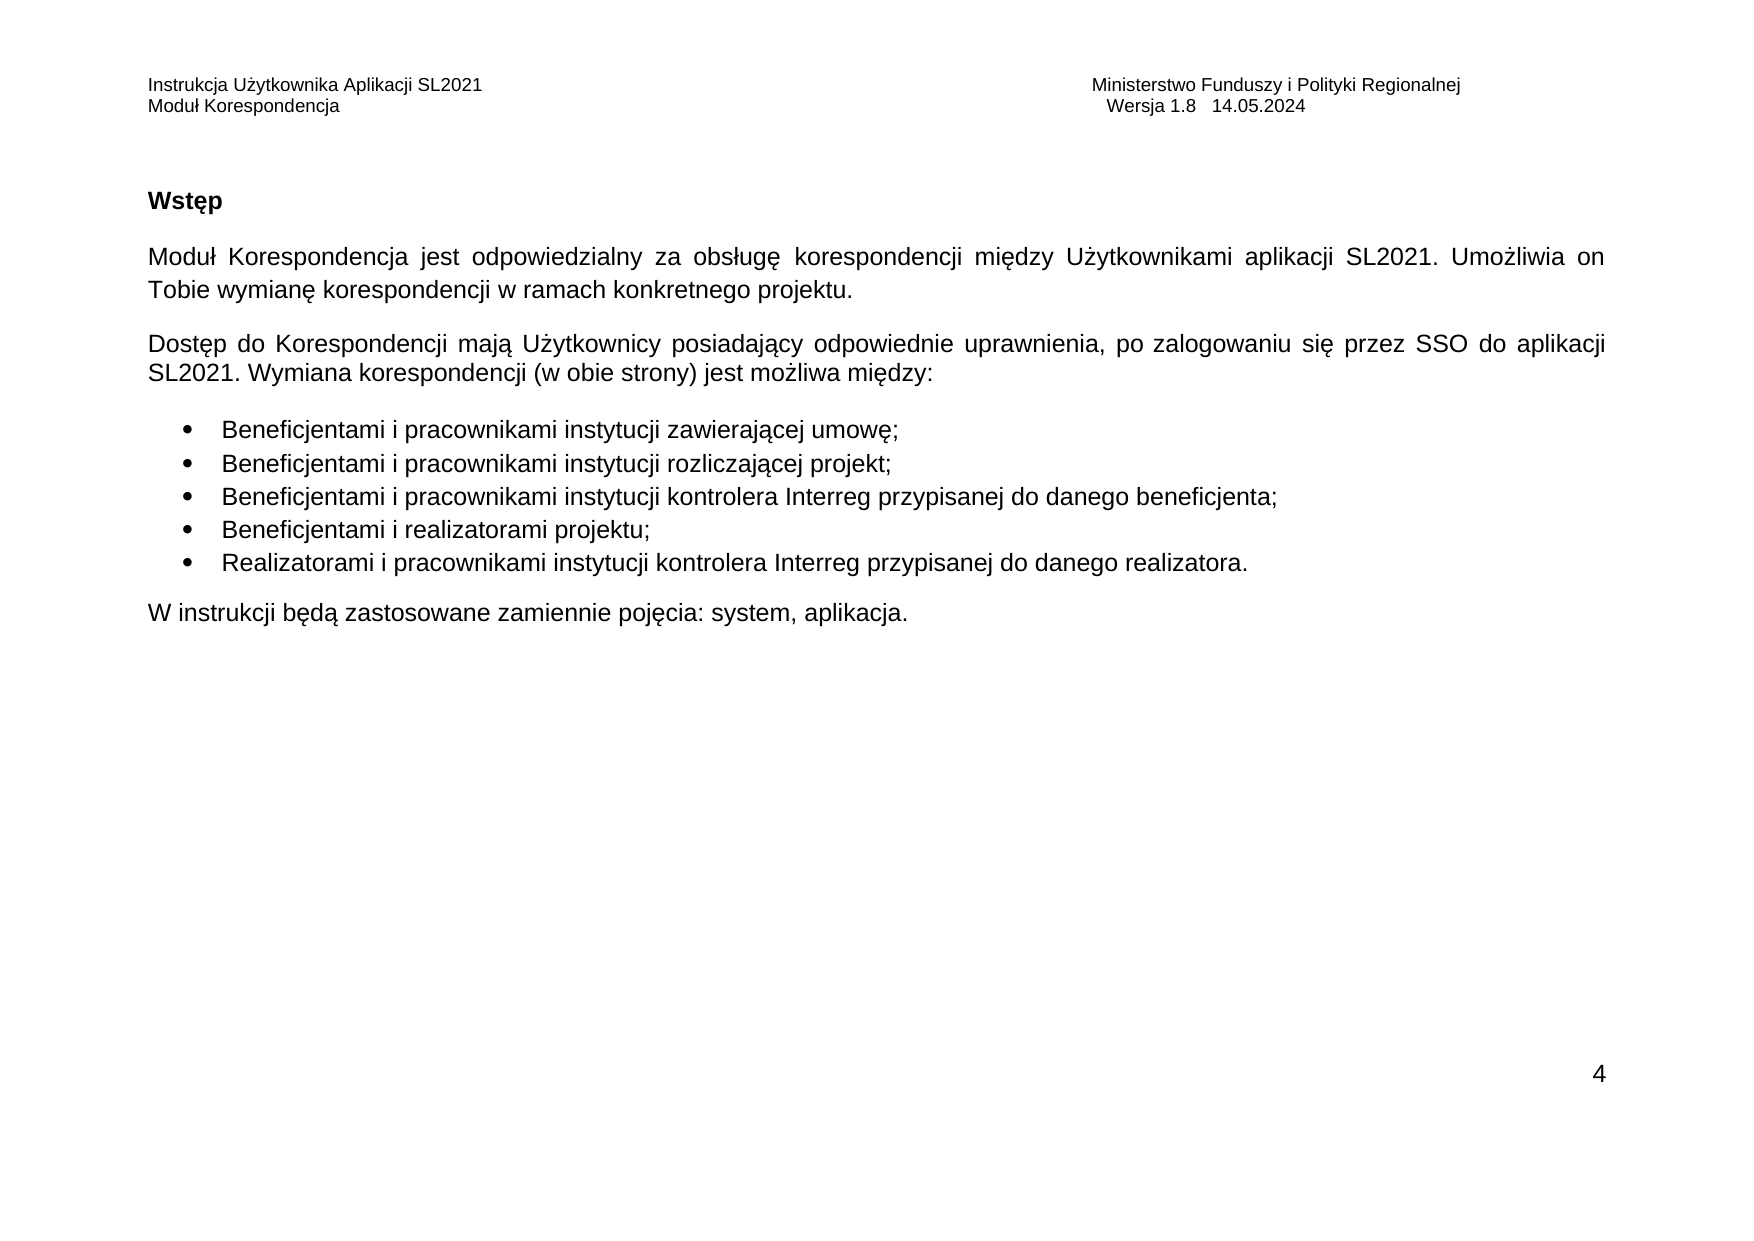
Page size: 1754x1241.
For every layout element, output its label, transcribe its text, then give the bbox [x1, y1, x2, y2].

text Beneficjentami i realizatorami projektu; [183, 515, 1606, 544]
text W instrukcji będą zastosowane zamiennie pojęcia: system, aplikacja. [148, 598, 1606, 626]
text Moduł Korespondencja jest odpowiedzialny za obsługę korespondencji między Użytkownikami aplikacji SL2021. Umożliwia on Tobie wymianę korespondencji w ramach konkretnego projektu. [148, 242, 1606, 304]
text Beneficjentami i pracownikami instytucji zawierającej umowę; [183, 415, 1606, 444]
text Beneficjentami i pracownikami instytucji rozliczającej projekt; [183, 448, 1606, 477]
text Beneficjentami i pracownikami instytucji kontrolera Interreg przypisanej do danego beneficjenta; [183, 482, 1606, 511]
text Realizatorami i pracownikami instytucji kontrolera Interreg przypisanej do danego realizatora. [183, 548, 1606, 577]
subtitle Wstęp [148, 186, 1606, 215]
text Dostęp do Korespondencji mają Użytkownicy posiadający odpowiednie uprawnienia, po zalogowaniu się przez SSO do aplikacji SL2021. Wymiana korespondencji (w obie strony) jest możliwa między: [148, 329, 1606, 387]
